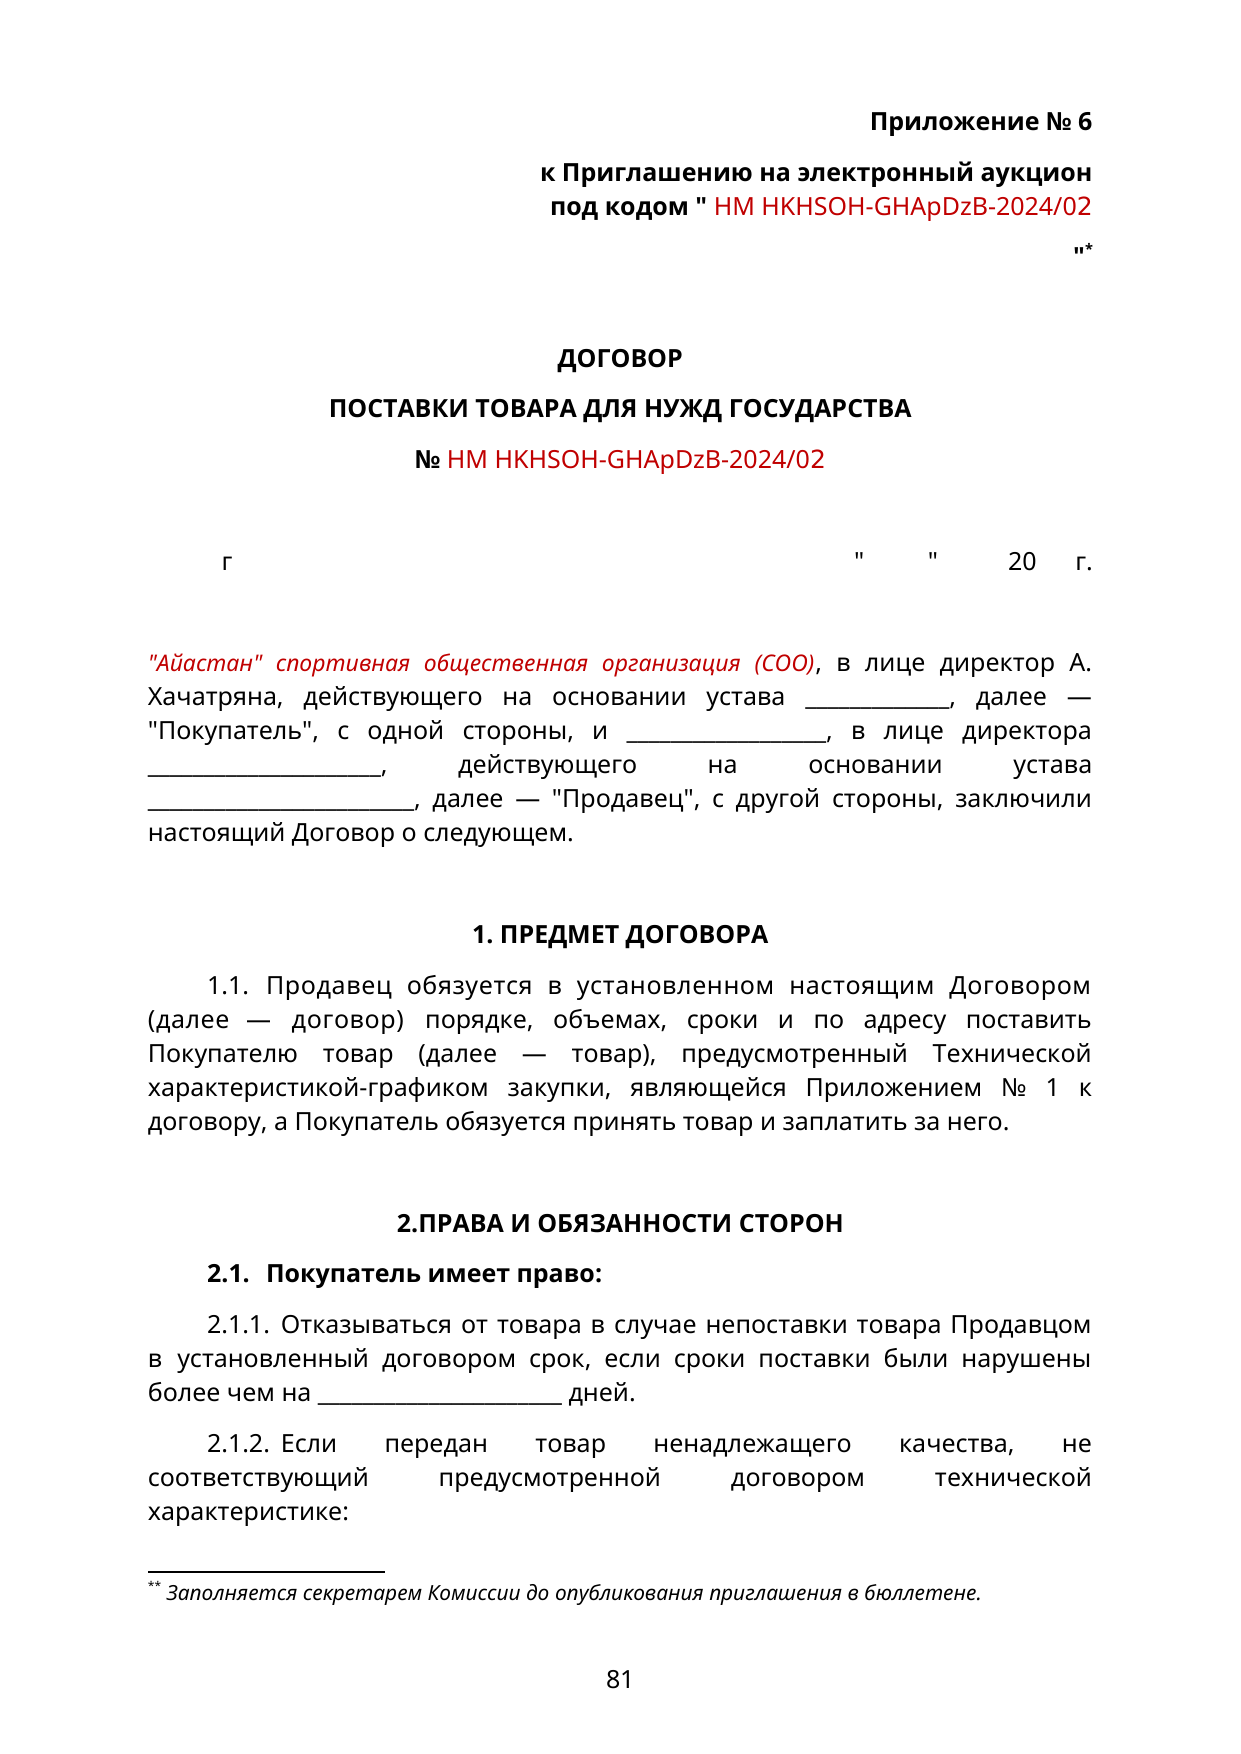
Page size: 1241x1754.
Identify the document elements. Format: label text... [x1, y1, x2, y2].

text ДОГОВОР [133, 340, 1092, 374]
table_header г [136, 543, 620, 594]
text "* [148, 239, 1092, 273]
text 2.1. Покупатель имеет право: [148, 1256, 1092, 1290]
table_header " " 20 г. [620, 543, 1104, 594]
text № HM HKHSOH-GHApDzB-2024/02 [133, 442, 1092, 476]
text к Приглашению на электронный аукцион под кодом " HM HKHSOH-GHApDzB-2024/02 [133, 154, 1092, 222]
text ПОСТАВКИ ТОВАРА ДЛЯ НУЖД ГОСУДАРСТВА [133, 391, 1092, 425]
text 2.1.1. Отказываться от товара в случае непоставки товара Продавцом в установленный договором срок, если сроки поставки были нарушены более чем на ______________________ дней. [148, 1307, 1092, 1409]
text Приложение № 6 [148, 103, 1092, 137]
text 1.1. Продавец обязуется в установленном настоящим Договором (далее — договор) порядке, объемах, сроки и по адресу поставить Покупателю товар (далее — товар), предусмотренный Технической характеристикой-графиком закупки, являющейся Приложением № 1 к договору, а Покупатель обязуется принять товар и заплатить за него. [148, 967, 1092, 1138]
text 2.ПРАВА И ОБЯЗАННОСТИ СТОРОН [148, 1205, 1092, 1239]
text 1. ПРЕДМЕТ ДОГОВОРА [148, 917, 1092, 951]
text 2.1.2. Если передан товар ненадлежащего качества, не соответствующий предусмотренной договором технической характеристике: [148, 1426, 1092, 1528]
text "Айастан" спортивная общественная организация (СОО), в лице директор А. Хачатряна, действующего на основании устава _____________, далее — "Покупатель", с одной стороны, и __________________, в лице директора _____________________, действующего на основании устава ________________________, далее — "Продавец", с другой стороны, заключили настоящий Договор о следующем. [148, 645, 1092, 849]
